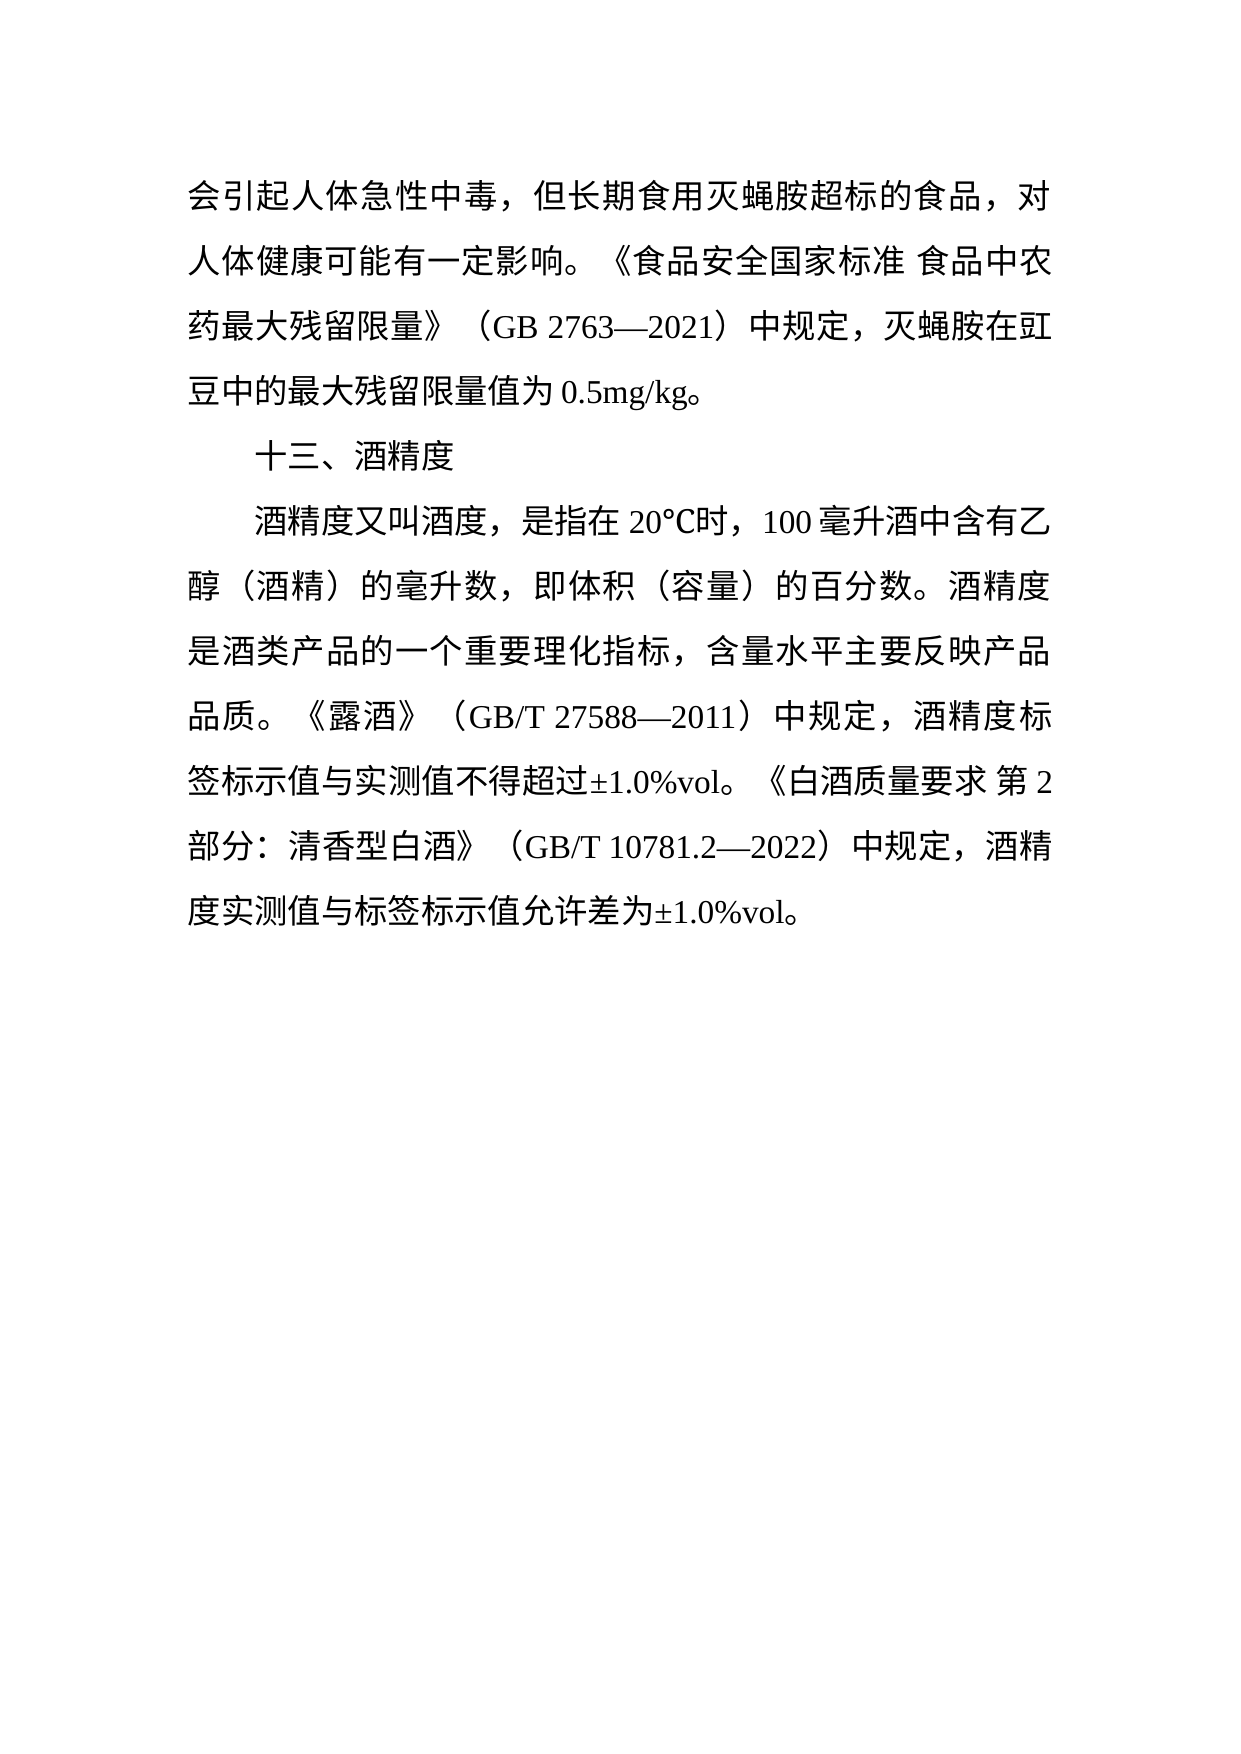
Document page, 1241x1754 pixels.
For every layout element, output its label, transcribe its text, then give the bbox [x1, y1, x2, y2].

text 十三、酒精度 [187, 422, 1053, 487]
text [187, 162, 1053, 422]
text 酒精度又叫酒度，是指在20℃时，100毫升酒中含有乙醇（酒精）的毫升数，即体积（容量）的百分数。酒精度是酒类产品的一个重要理化指标，含量水平主要反映产品品质。《露酒》（GB/T 27588—2011）中规定，酒精度标签标示值与实测值不得超过±1.0%vol。《白酒质量要求 第2部分：清香型白酒》（GB/T 10781.2—2022）中规定，酒精度实测值与标签标示值允许差为±1.0%vol。 [187, 487, 1053, 942]
